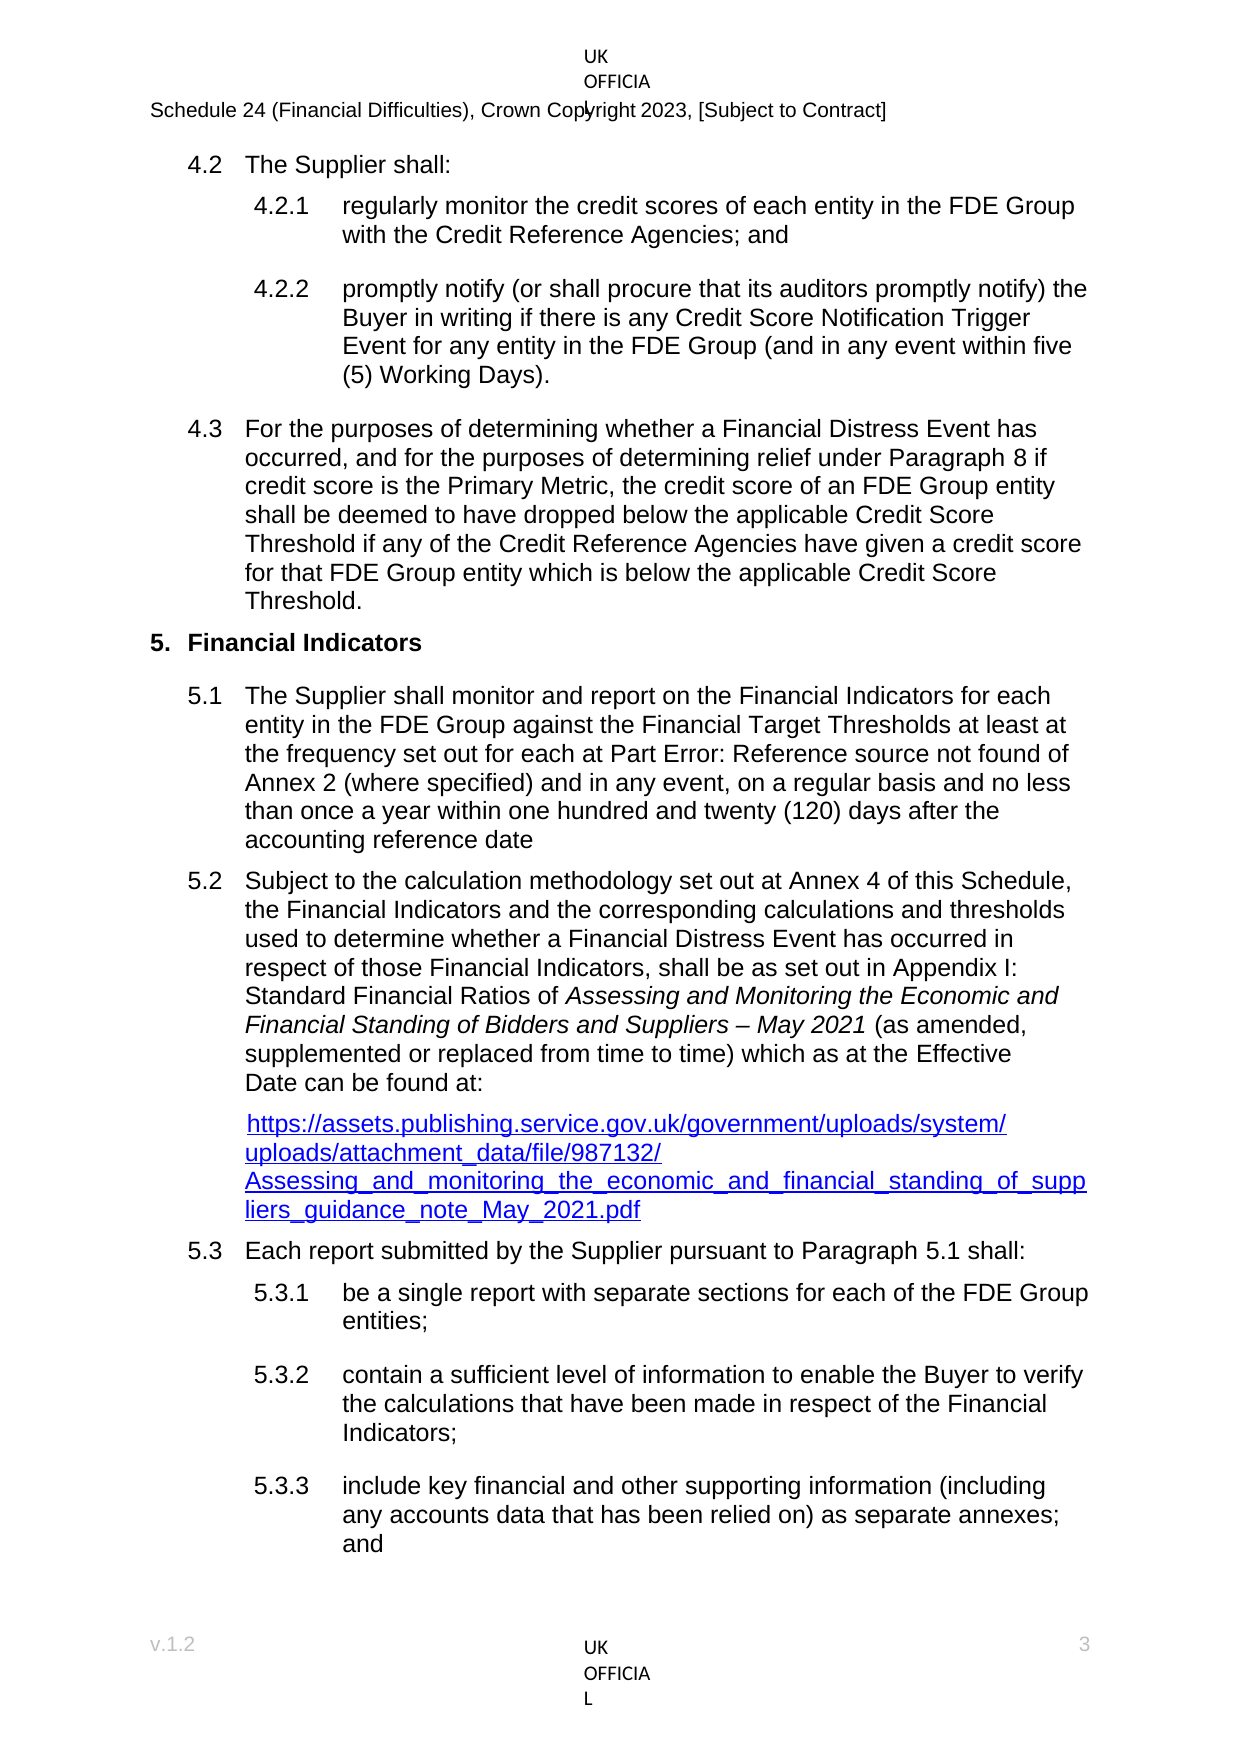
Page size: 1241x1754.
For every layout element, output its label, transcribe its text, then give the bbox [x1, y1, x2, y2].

list contain a sufficient level of information to enable the Buyer to verify the calculations that have been made in respect of the Financial Indicators; [253, 1360, 1090, 1446]
list Subject to the calculation methodology set out at Annex 4 of this Schedule, the Financial Indicators and the corresponding calculations and thresholds used to determine whether a Financial Distress Event has occurred in respect of those Financial Indicators, shall be as set out in Appendix I: Standard Financial Ratios of Assessing and Monitoring the Economic and Financial Standing of Bidders and Suppliers – May 2021 (as amended, supplemented or replaced from time to time) which as at the Date can be found at: [187, 866, 1090, 1096]
text https://assets.publishing.service.gov.uk/government/uploads/system/uploads/attachment_data/file/987132/Assessing_and_monitoring_the_economic_and_financial_standing_of_suppliers_guidance_note_May_2021.pdf [244, 1109, 1090, 1224]
list promptly notify (or shall procure that its auditors promptly notify) the Buyer in writing if there is any Credit Score Notification Trigger Event for any entity in the FDE Group (and in any event within five (5) Working Days). [253, 274, 1090, 389]
list regularly monitor the credit scores of each entity in the FDE Group with the Credit Reference Agencies; and [253, 191, 1090, 249]
list Financial Indicators [150, 627, 1090, 656]
list Each report submitted by the Supplier pursuant to Paragraph 5.1 shall: [187, 1236, 1090, 1265]
list include key financial and other supporting information (including any accounts data that has been relied on) as separate annexes; and [253, 1471, 1090, 1557]
list be a single report with separate sections for each of the FDE Group entities; [253, 1277, 1090, 1335]
list The Supplier shall: [187, 150, 1090, 179]
list For the purposes of determining whether a Financial Distress Event has occurred, and for the purposes of determining relief under Paragraph 8 if credit score is the Primary Metric, the credit score of an FDE Group entity shall be deemed to have dropped below the applicable Credit Score Threshold if any of the Credit Reference Agencies have given a credit score for that FDE Group entity which is below the applicable Credit Score Threshold. [187, 414, 1090, 615]
